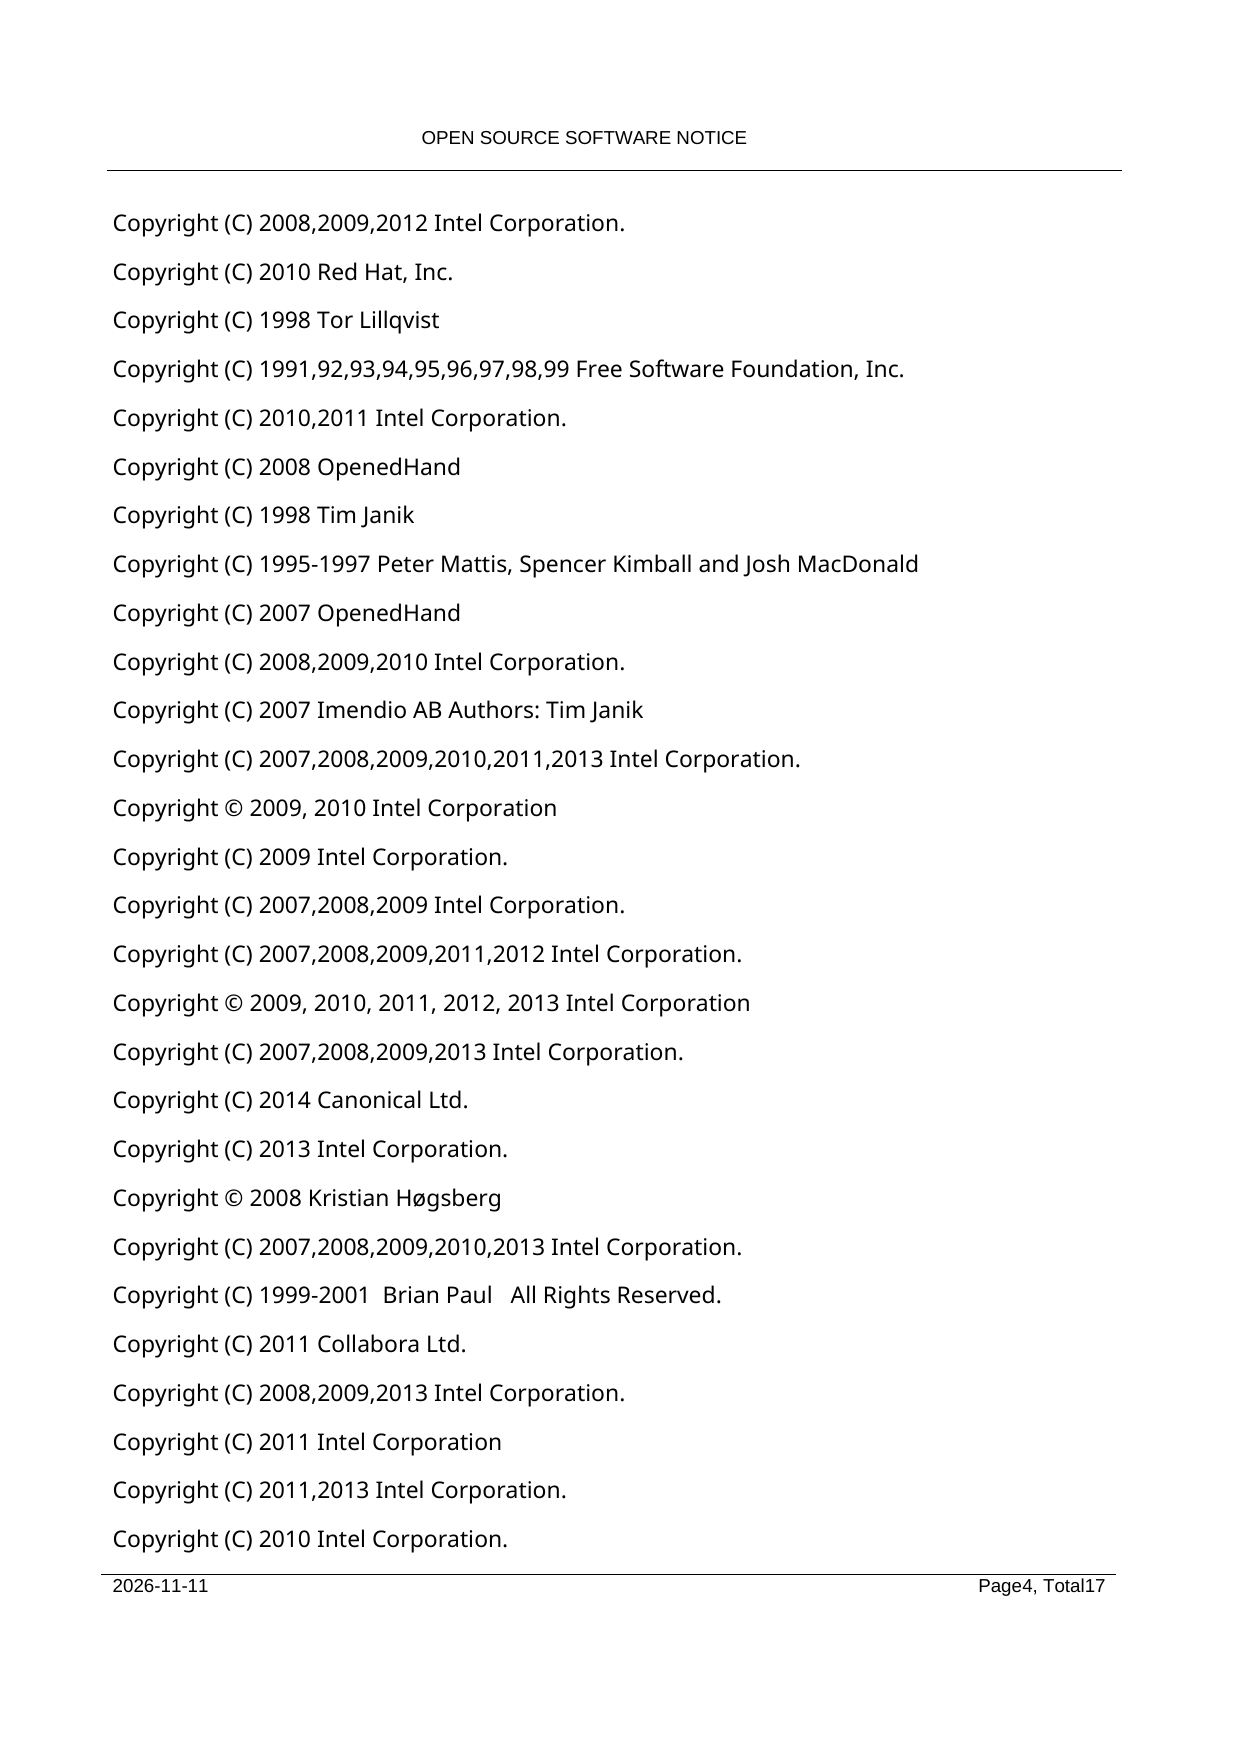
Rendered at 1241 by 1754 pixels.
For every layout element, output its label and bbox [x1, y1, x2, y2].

text [112, 206, 1128, 1555]
